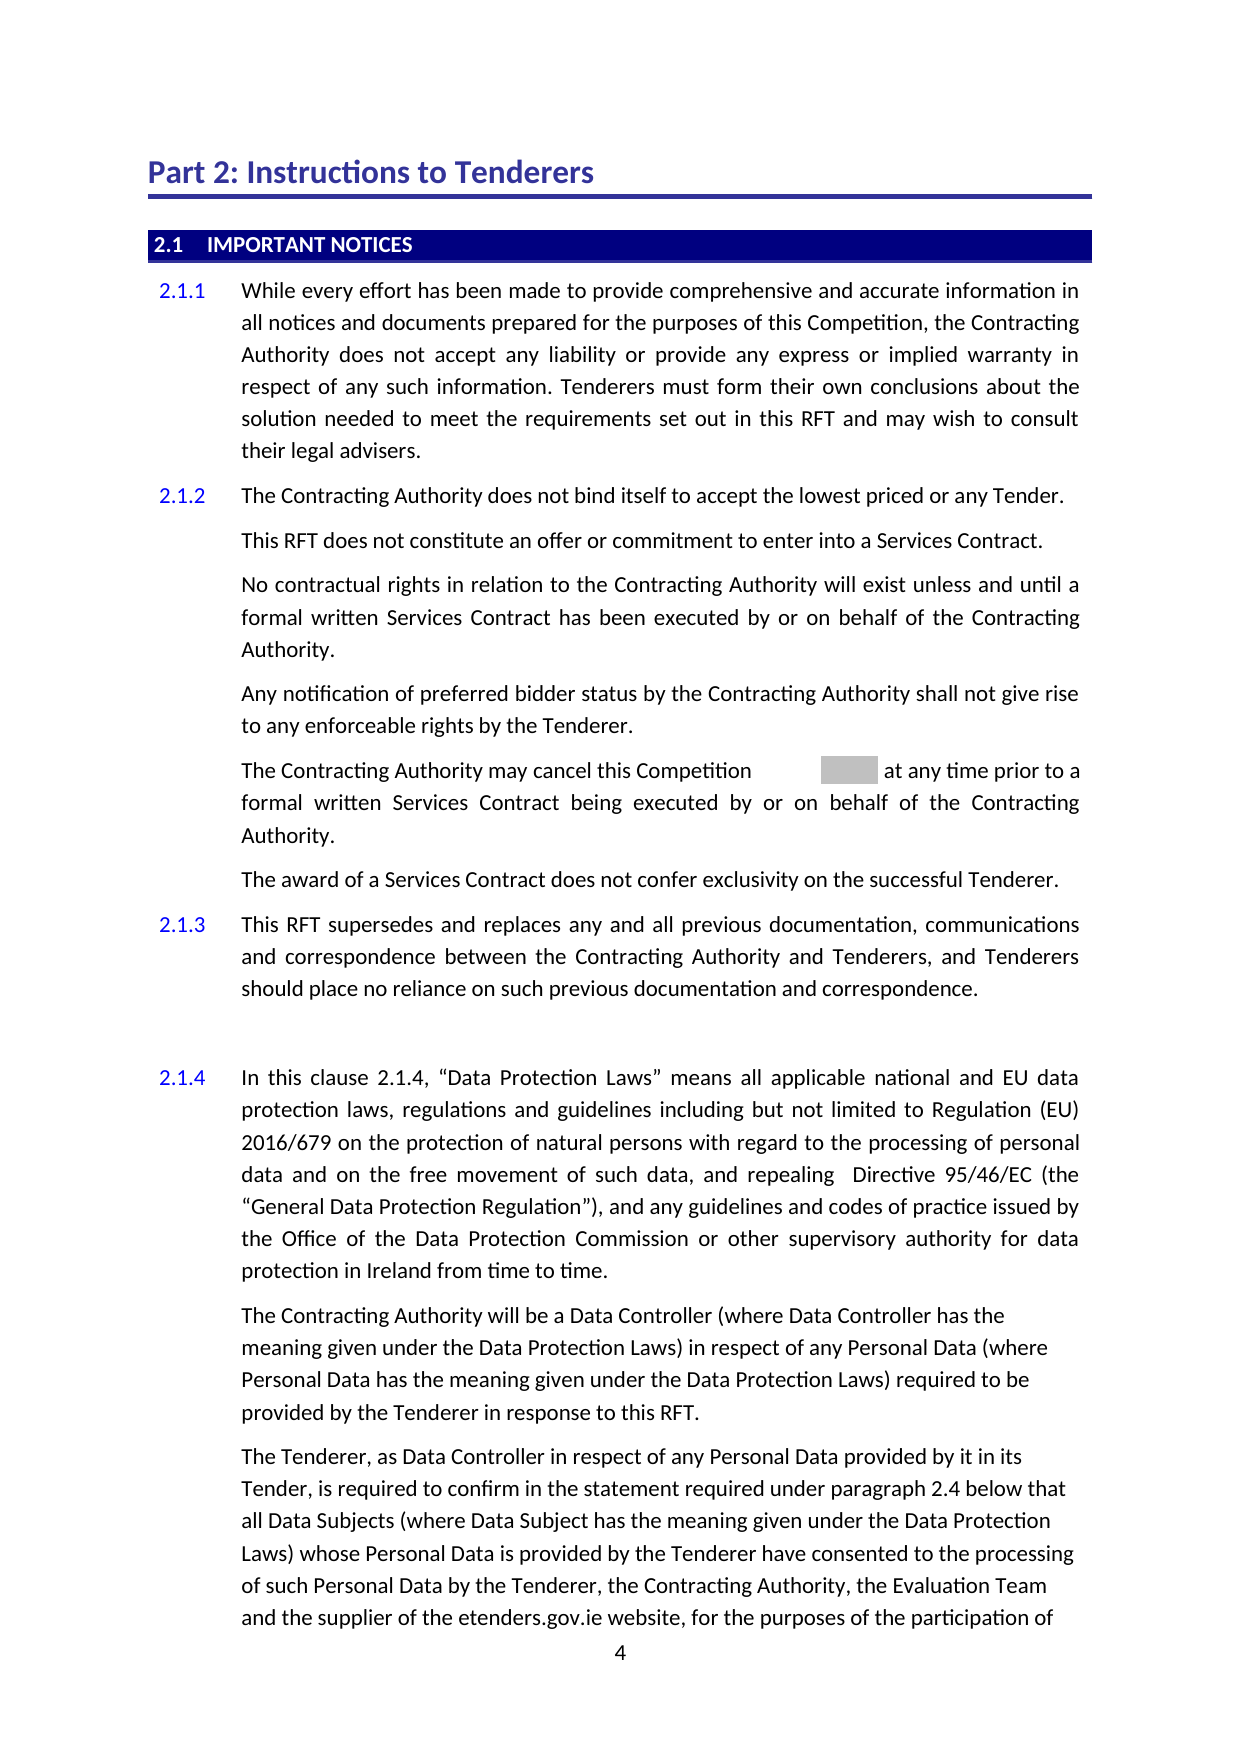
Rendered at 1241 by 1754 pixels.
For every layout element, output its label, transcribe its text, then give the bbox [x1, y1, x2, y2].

table_header 2.1.1 [148, 276, 230, 481]
table_cell 2.1.2 [148, 481, 230, 910]
subtitle 2.1 Important Notices [148, 230, 1092, 260]
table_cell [230, 1063, 1092, 1631]
table_cell This RFT supersedes and replaces any and all previous documentation, communications and correspondence between the Contracting Authority and Tenderers, and Tenderers should place no reliance on such previous documentation and correspondence. [230, 910, 1092, 1063]
table_cell 2.1.4 [148, 1063, 230, 1631]
table_header While every effort has been made to provide comprehensive and accurate information in all notices and documents prepared for the purposes of this Competition, the Contracting Authority does not accept any liability or provide any express or implied warranty in respect of any such information. Tenderers must form their own conclusions about the solution needed to meet the requirements set out in this RFT and may wish to consult their legal advisers. [230, 276, 1092, 481]
table_cell The Contracting Authority does not bind itself to accept the lowest priced or any Tender. This RFT does not constitute an offer or commitment to enter into a Services Contract. No contractual rights in relation to the Contracting Authority will exist unless and until a formal written Services Contract has been executed by or on behalf of the Contracting Authority. Any notification of preferred bidder status by the Contracting Authority shall not give rise to any enforceable rights by the Tenderer. The Contracting Authority may cancel this Competition at any time prior to a formal written Services Contract being executed by or on behalf of the Contracting Authority. The award of a Services Contract does not confer exclusivity on the successful Tenderer. [230, 481, 1092, 910]
subtitle Part 2: Instructions to Tenderers [148, 151, 1092, 194]
table_cell 2.1.3 [148, 910, 230, 1063]
